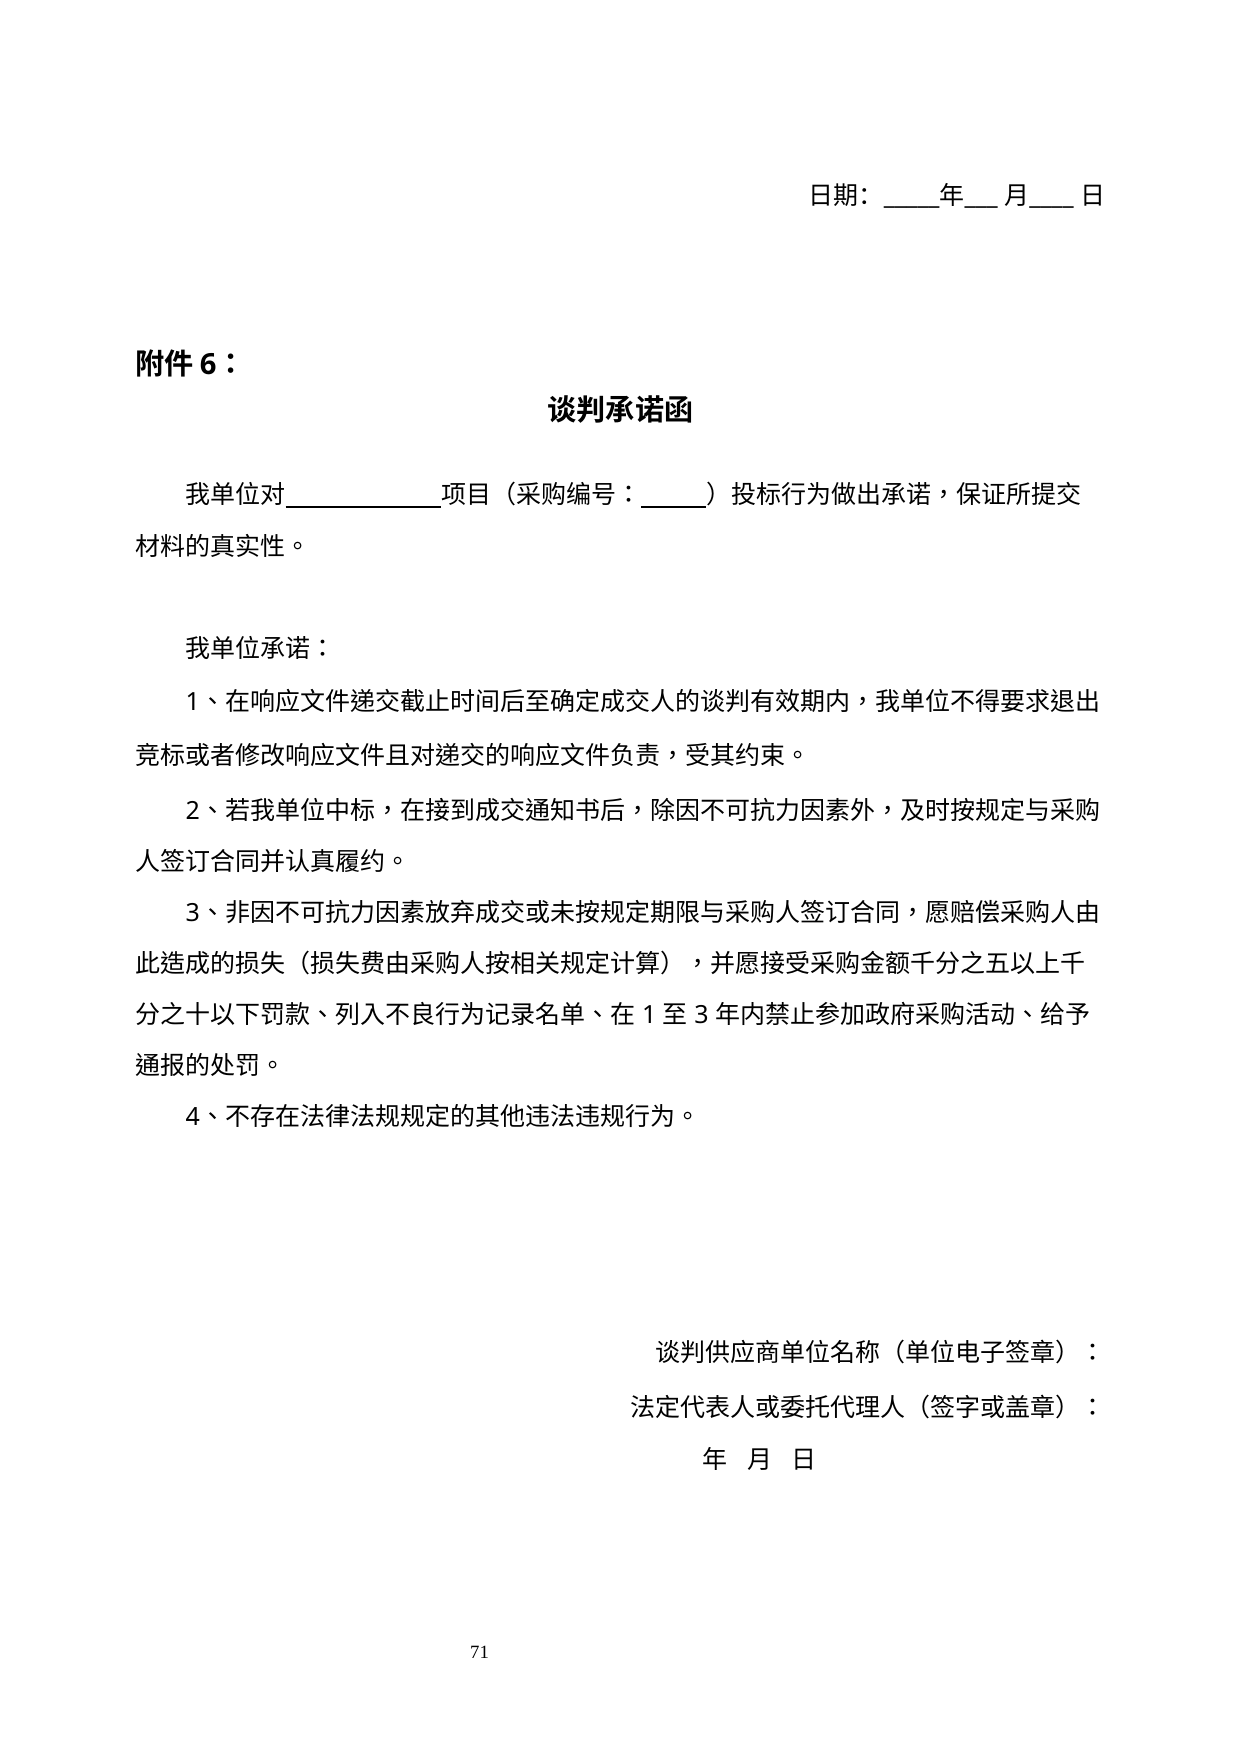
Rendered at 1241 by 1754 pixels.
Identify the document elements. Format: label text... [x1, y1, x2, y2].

text 3、非因不可抗力因素放弃成交或未按规定期限与采购人签订合同，愿赔偿采购人由此造成的损失（损失费由采购人按相关规定计算），并愿接受采购金额千分之五以上千分之十以下罚款、列入不良行为记录名单、在 1 至 3 年内禁止参加政府采购活动、给予通报的处罚。 [135, 894, 1105, 1082]
text 法定代表人或委托代理人（签字或盖章）： [135, 1387, 1105, 1423]
text 4、不存在法律法规规定的其他违法违规行为。 [135, 1098, 1105, 1133]
text 谈判承诺函 [135, 383, 1105, 429]
text 年 月 日 [135, 1442, 1105, 1476]
text 附件6： [135, 337, 1105, 383]
text 2、若我单位中标，在接到成交通知书后，除因不可抗力因素外，及时按规定与采购人签订合同并认真履约。 [135, 790, 1105, 877]
text 我单位承诺： [135, 630, 1105, 664]
text 1、在响应文件递交截止时间后至确定成交人的谈判有效期内，我单位不得要求退出竞标或者修改响应文件且对递交的响应文件负责，受其约束。 [135, 681, 1105, 772]
text 谈判供应商单位名称（单位电子签章）： [135, 1333, 1105, 1369]
text 我单位对 项目（采购编号： ）投标行为做出承诺，保证所提交材料的真实性。 [135, 475, 1105, 562]
text 日期：_____年___ 月____ 日 [135, 164, 1105, 214]
